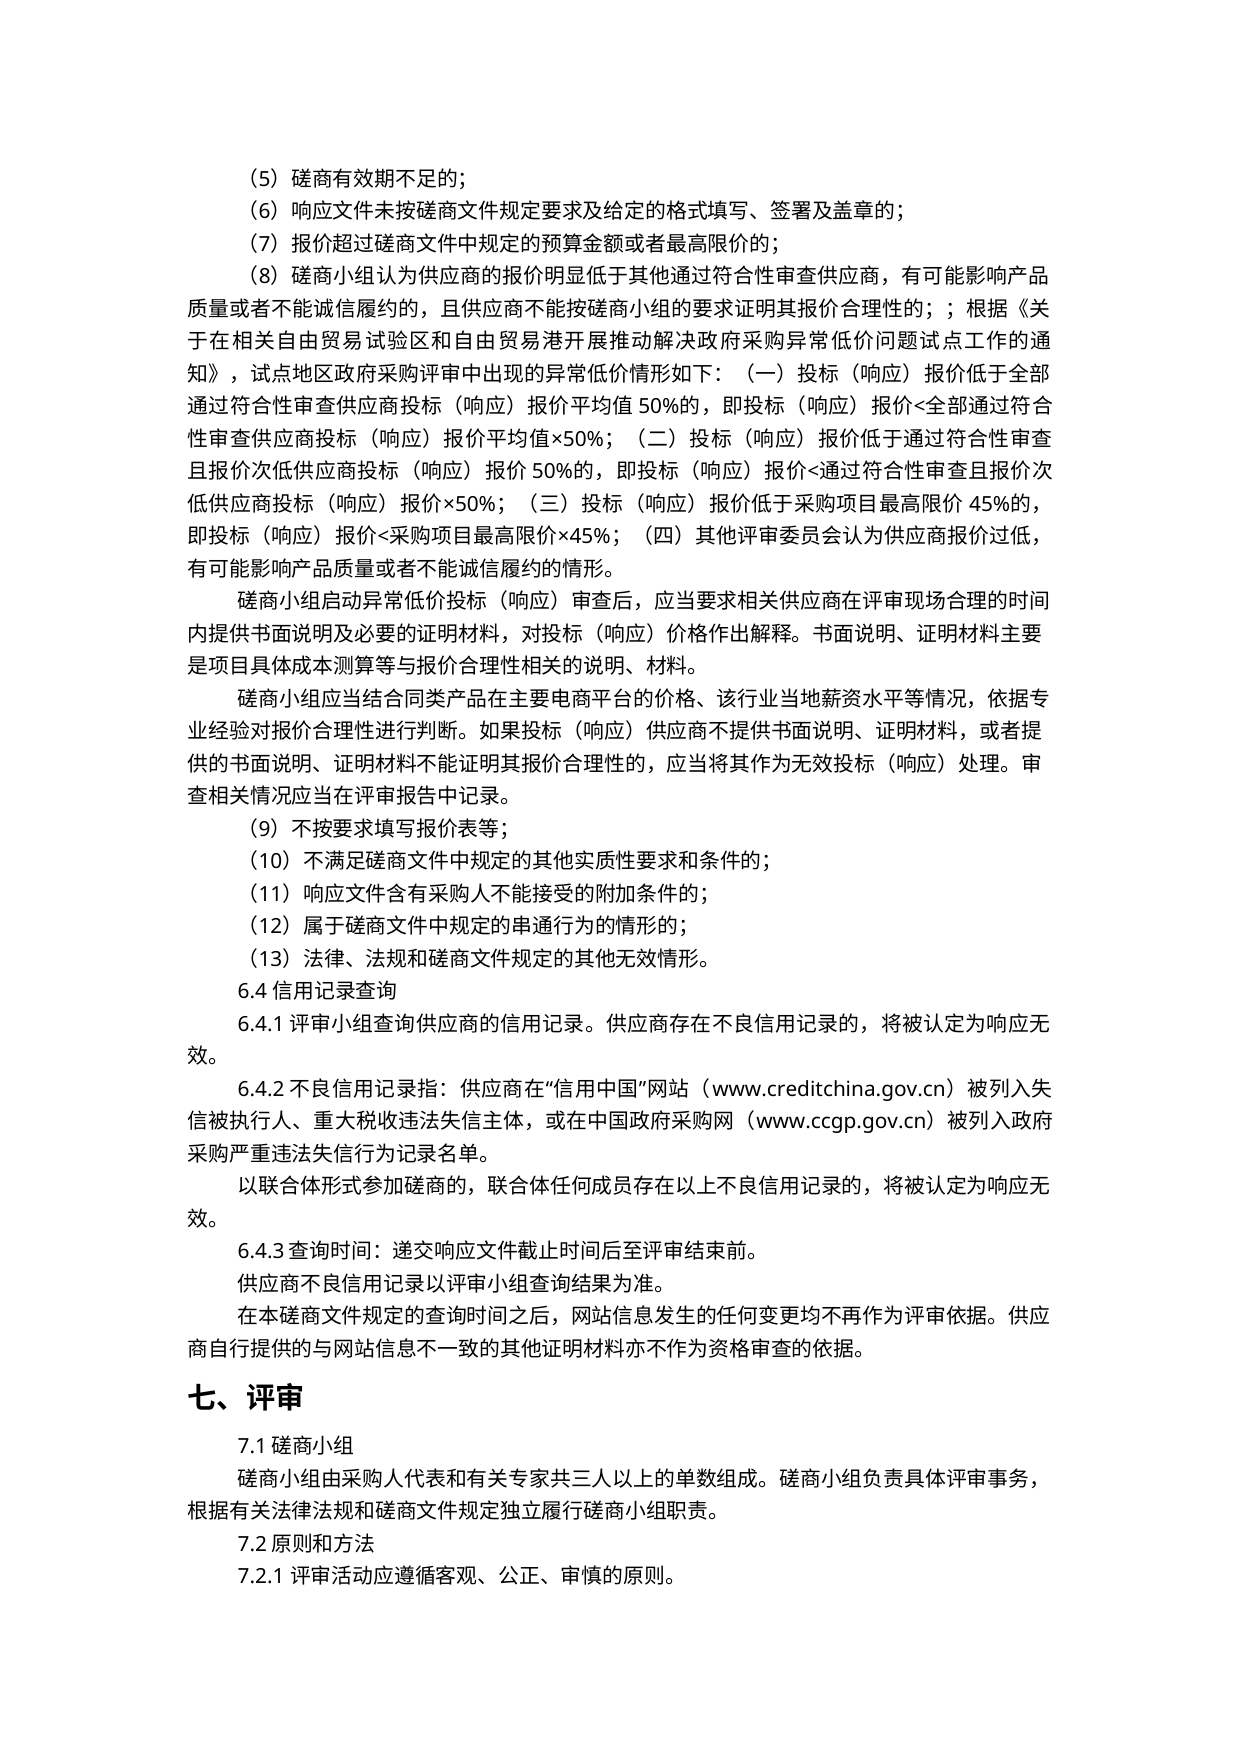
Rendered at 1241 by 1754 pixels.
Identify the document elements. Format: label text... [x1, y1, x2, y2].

text 供应商不良信用记录以评审小组查询结果为准。 [187, 1267, 1053, 1299]
text 6.4.3查询时间：递交响应文件截止时间后至评审结束前。 [187, 1234, 1053, 1267]
text （8）磋商小组认为供应商的报价明显低于其他通过符合性审查供应商，有可能影响产品质量或者不能诚信履约的，且供应商不能按磋商小组的要求证明其报价合理性的；；根据《关于在相关自由贸易试验区和自由贸易港开展推动解决政府采购异常低价问题试点工作的通知》，试点地区政府采购评审中出现的异常低价情形如下：（一）投标（响应）报价低于全部通过符合性审查供应商投标（响应）报价平均值50%的，即投标（响应）报价<全部通过符合性审查供应商投标（响应）报价平均值×50%；（二）投标（响应）报价低于通过符合性审查且报价次低供应商投标（响应）报价50%的，即投标（响应）报价<通过符合性审查且报价次低供应商投标（响应）报价×50%；（三）投标（响应）报价低于采购项目最高限价45%的，即投标（响应）报价<采购项目最高限价×45%；（四）其他评审委员会认为供应商报价过低，有可能影响产品质量或者不能诚信履约的情形。 [187, 259, 1053, 584]
text 6.4 信用记录查询 [187, 974, 1053, 1007]
text （5）磋商有效期不足的； [187, 162, 1053, 194]
text （6）响应文件未按磋商文件规定要求及给定的格式填写、签署及盖章的； [187, 194, 1053, 227]
text （10）不满足磋商文件中规定的其他实质性要求和条件的； [187, 844, 1053, 877]
text 七、评审 [187, 1364, 1053, 1429]
text 6.4.1评审小组查询供应商的信用记录。供应商存在不良信用记录的，将被认定为响应无效。 [187, 1007, 1053, 1072]
text 磋商小组启动异常低价投标（响应）审查后，应当要求相关供应商在评审现场合理的时间内提供书面说明及必要的证明材料，对投标（响应）价格作出解释。书面说明、证明材料主要是项目具体成本测算等与报价合理性相关的说明、材料。 [187, 584, 1053, 682]
text 7.2原则和方法 [187, 1527, 1053, 1559]
text 以联合体形式参加磋商的，联合体任何成员存在以上不良信用记录的，将被认定为响应无效。 [187, 1169, 1053, 1234]
text 6.4.2不良信用记录指：供应商在“信用中国”网站（www.creditchina.gov.cn）被列入失信被执行人、重大税收违法失信主体，或在中国政府采购网（www.ccgp.gov.cn）被列入政府采购严重违法失信行为记录名单。 [187, 1072, 1053, 1169]
text （12）属于磋商文件中规定的串通行为的情形的； [187, 909, 1053, 942]
text 7.1磋商小组 [187, 1429, 1053, 1462]
text 磋商小组应当结合同类产品在主要电商平台的价格、该行业当地薪资水平等情况，依据专业经验对报价合理性进行判断。如果投标（响应）供应商不提供书面说明、证明材料，或者提供的书面说明、证明材料不能证明其报价合理性的，应当将其作为无效投标（响应）处理。审查相关情况应当在评审报告中记录。 [187, 682, 1053, 812]
text 磋商小组由采购人代表和有关专家共三人以上的单数组成。磋商小组负责具体评审事务，根据有关法律法规和磋商文件规定独立履行磋商小组职责。 [187, 1462, 1053, 1527]
text 在本磋商文件规定的查询时间之后，网站信息发生的任何变更均不再作为评审依据。供应商自行提供的与网站信息不一致的其他证明材料亦不作为资格审查的依据。 [187, 1299, 1053, 1364]
text （9）不按要求填写报价表等； [187, 812, 1053, 844]
text （7）报价超过磋商文件中规定的预算金额或者最高限价的； [187, 227, 1053, 259]
text （13）法律、法规和磋商文件规定的其他无效情形。 [187, 942, 1053, 974]
text （11）响应文件含有采购人不能接受的附加条件的； [187, 877, 1053, 909]
text 7.2.1 评审活动应遵循客观、公正、审慎的原则。 [187, 1559, 1053, 1592]
